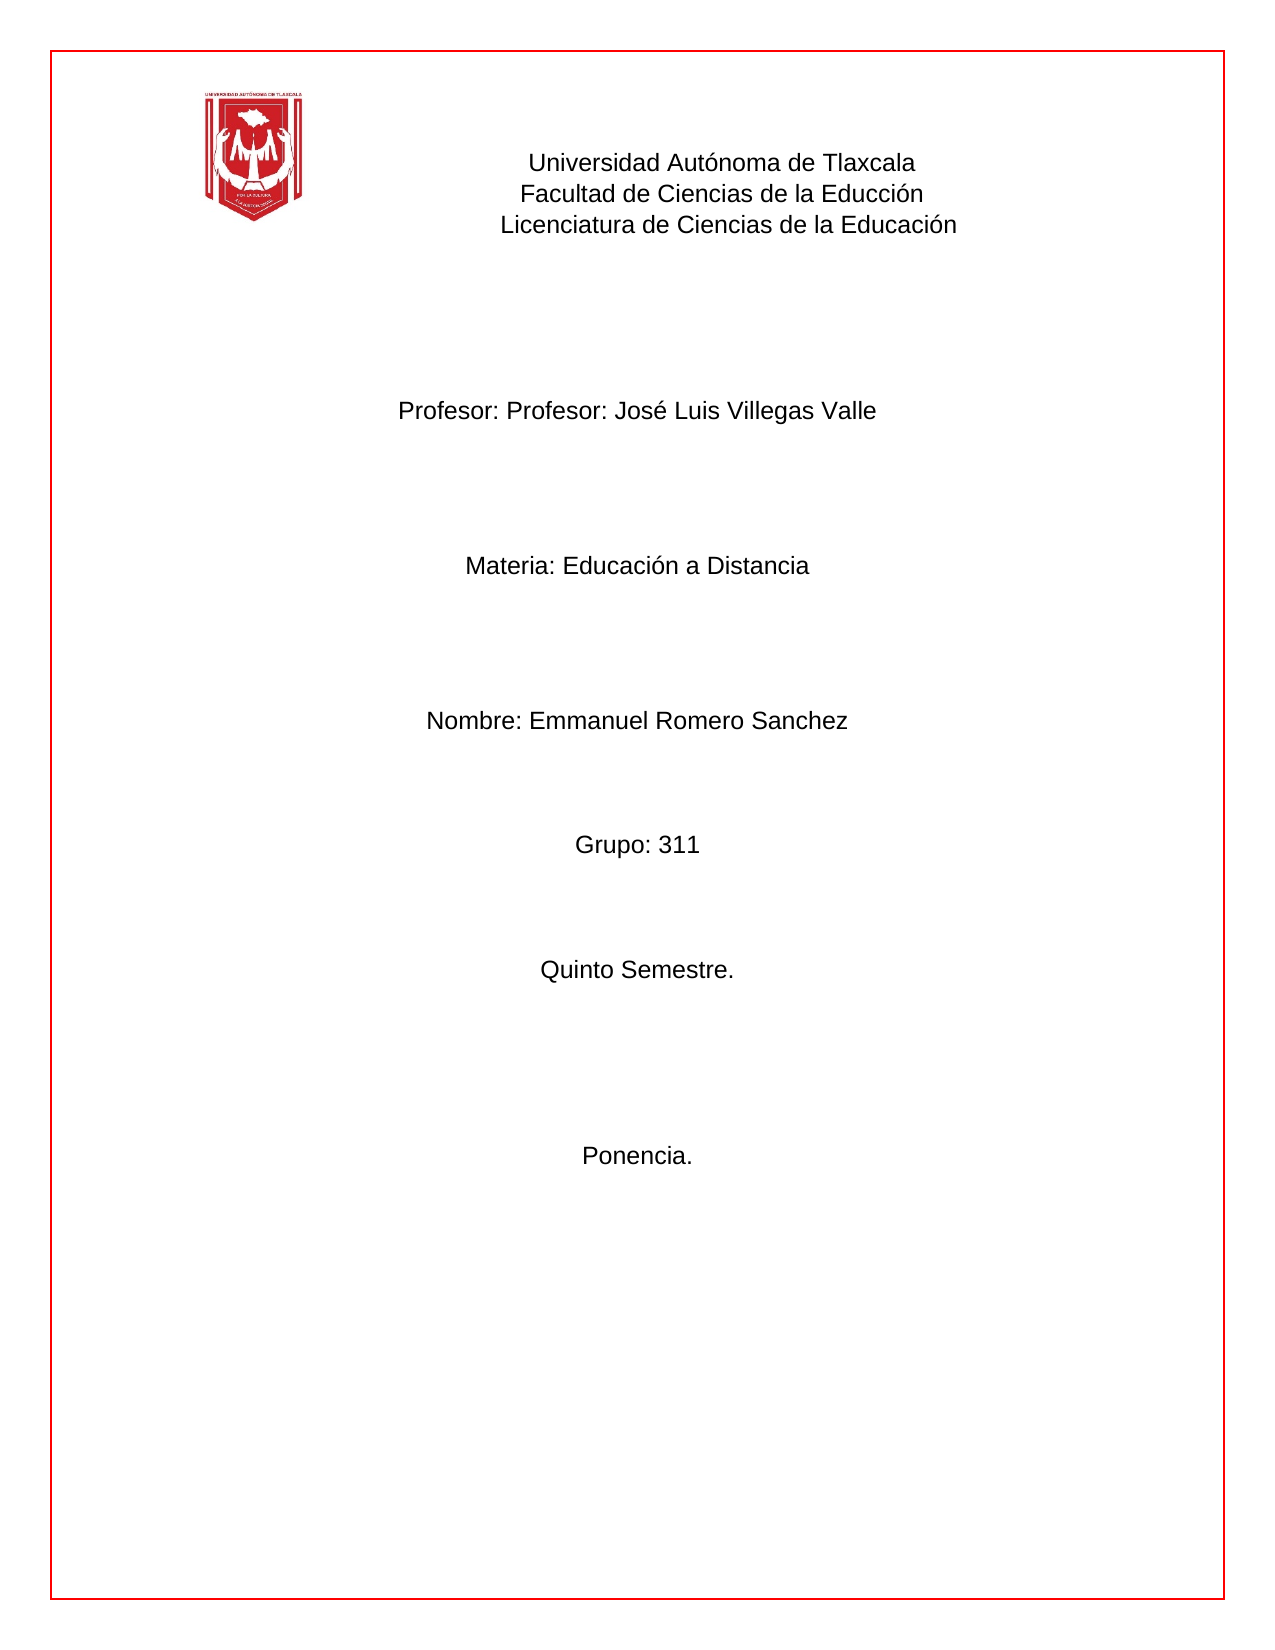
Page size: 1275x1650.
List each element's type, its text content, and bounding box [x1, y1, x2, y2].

text Licenciatura de Ciencias de la Educación [177, 210, 1098, 238]
text Nombre: Emmanuel Romero Sanchez [177, 706, 1098, 735]
text Universidad Autónoma de Tlaxcala [328, 148, 1098, 176]
text Quinto Semestre. [177, 955, 1098, 983]
text Profesor: Profesor: José Luis Villegas Valle [177, 396, 1098, 425]
text Materia: Educación a Distancia [177, 551, 1098, 580]
text Facultad de Ciencias de la Educción [328, 179, 1098, 207]
text Grupo: 311 [177, 831, 1098, 859]
picture [177, 80, 328, 231]
text Ponencia. [177, 1141, 1098, 1170]
